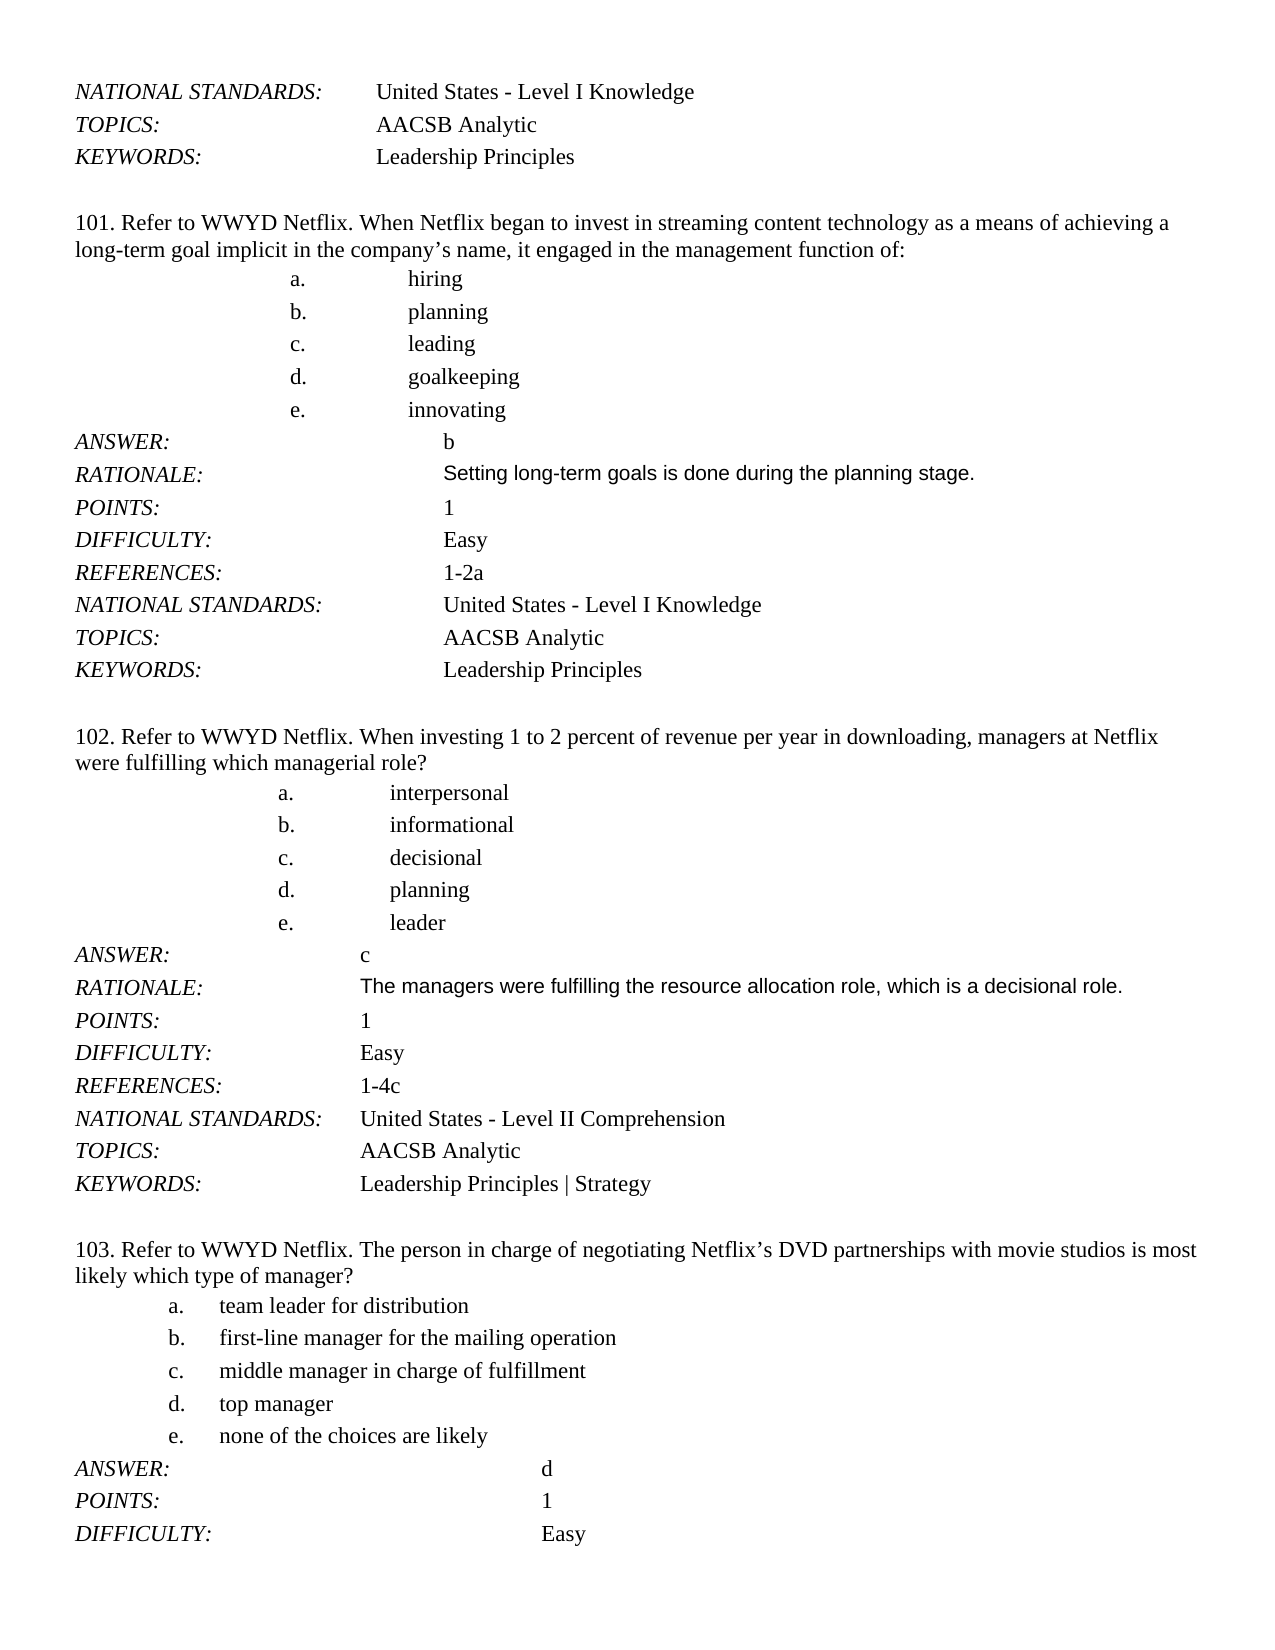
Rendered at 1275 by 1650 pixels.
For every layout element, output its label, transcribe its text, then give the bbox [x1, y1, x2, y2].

table_header 102. Refer to WWYD Netflix. When investing 1 to 2 percent of revenue per year in downloading, managers at Netflix were fulfilling which managerial role? [75, 775, 1200, 1199]
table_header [75, 1289, 1200, 1549]
table_header 101. Refer to WWYD Netflix. When Netflix began to invest in streaming content technology as a means of achieving a long-term goal implicit in the company’s name, it engaged in the management function of: [75, 262, 1200, 686]
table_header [75, 75, 1200, 173]
